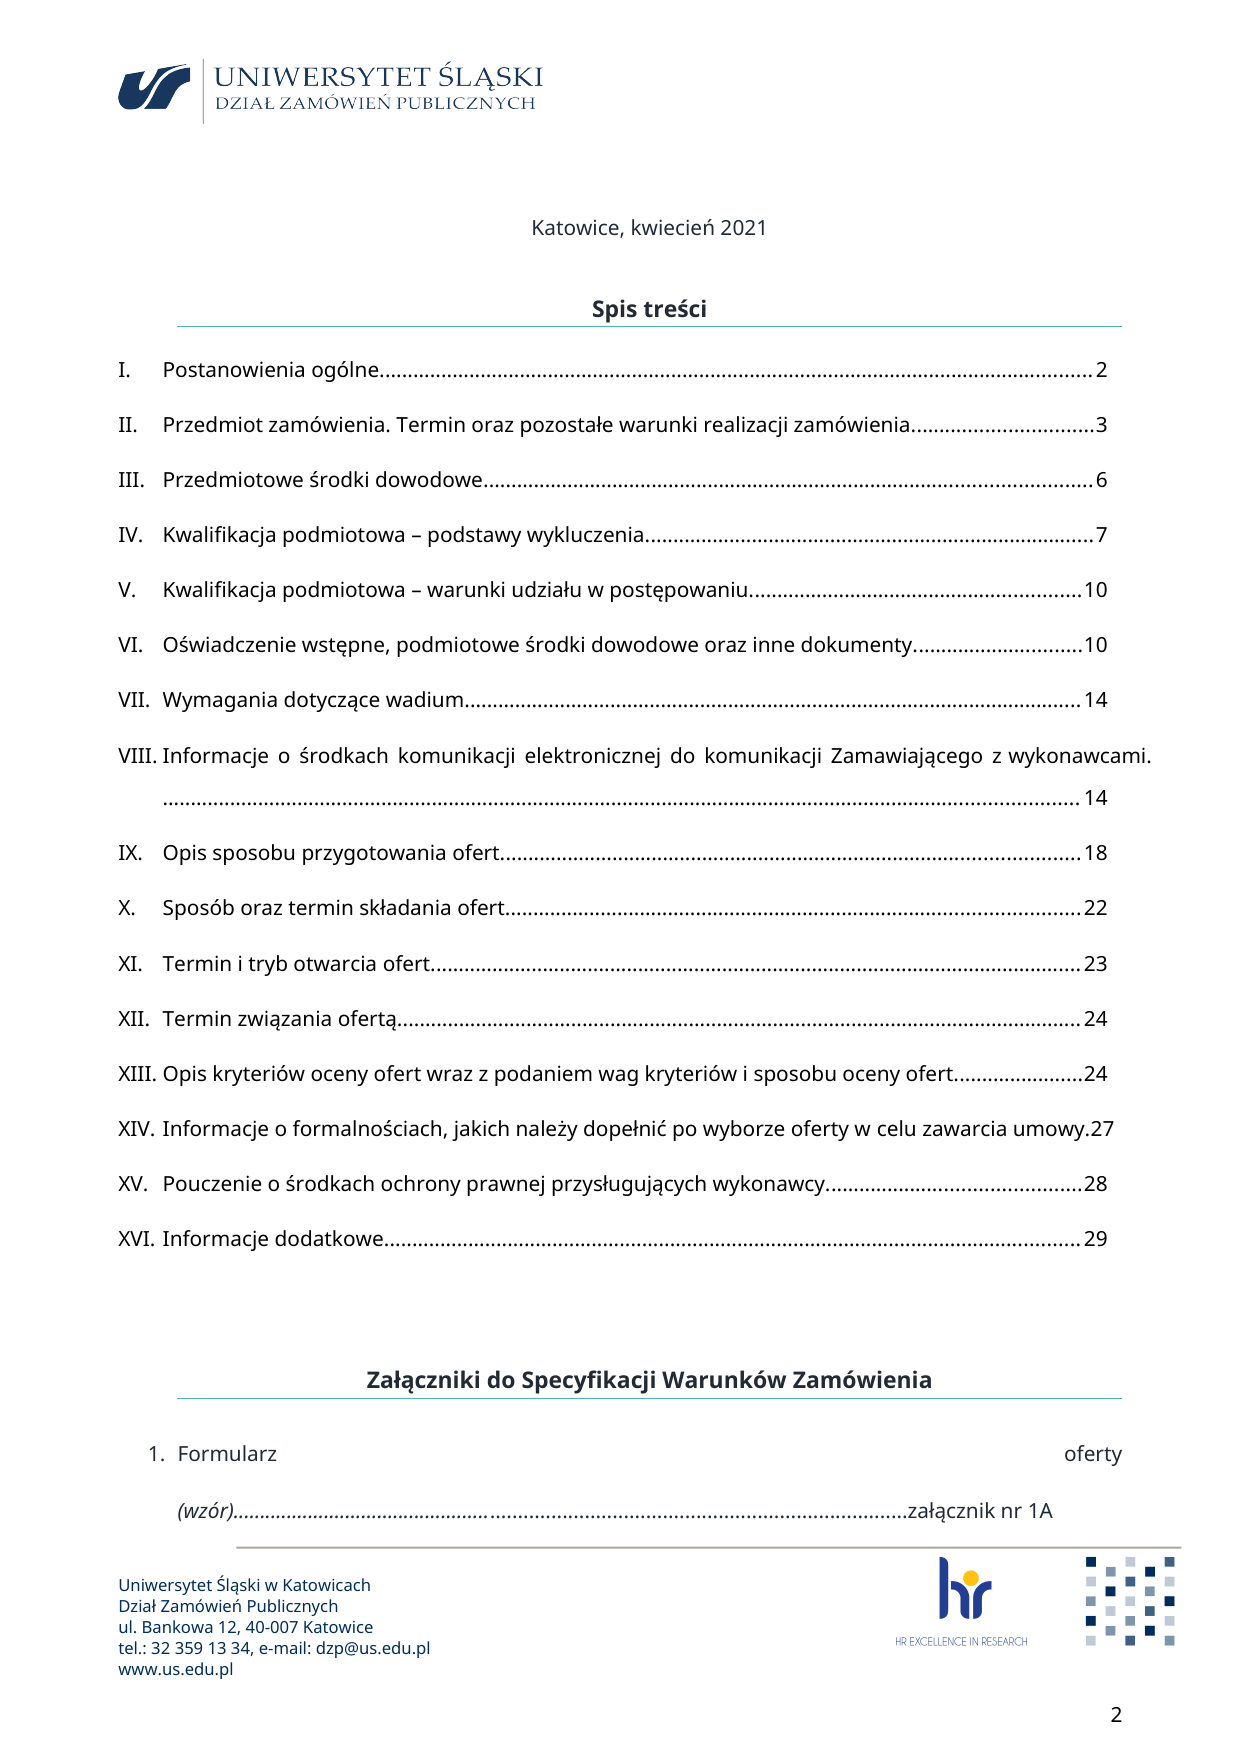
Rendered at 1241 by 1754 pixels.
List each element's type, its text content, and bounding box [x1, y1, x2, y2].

text XV. Pouczenie o środkach ochrony prawnej przysługujących wykonawcy. 28 [118, 1169, 1152, 1197]
picture [118, 59, 543, 124]
text VII. Wymagania dotyczące wadium. 14 [118, 686, 1152, 714]
text VIII. Informacje o środkach komunikacji elektronicznej do komunikacji Zamawiającego z wykonawcami. 14 [118, 741, 1152, 812]
list Formularz oferty (wzór)...........................................................................................................................załącznik nr 1A [148, 1439, 1122, 1524]
text V. Kwalifikacja podmiotowa – warunki udziału w postępowaniu. 10 [118, 575, 1152, 604]
text III. Przedmiotowe środki dowodowe. 6 [118, 465, 1152, 494]
picture [826, 1430, 1203, 1675]
text IV. Kwalifikacja podmiotowa – podstawy wykluczenia. 7 [118, 520, 1152, 549]
text Katowice, kwiecień 2021 [177, 213, 1122, 242]
text X. Sposób oraz termin składania ofert. 22 [118, 893, 1152, 922]
text XVI. Informacje dodatkowe. 29 [118, 1224, 1152, 1253]
text XII. Termin związania ofertą. 24 [118, 1004, 1152, 1032]
text XIV. Informacje o formalnościach, jakich należy dopełnić po wyborze oferty w celu zawarcia umowy. 27 [118, 1114, 1152, 1142]
text II. Przedmiot zamówienia. Termin oraz pozostałe warunki realizacji zamówienia. 3 [118, 410, 1152, 438]
text IX. Opis sposobu przygotowania ofert. 18 [118, 838, 1152, 867]
text VI. Oświadczenie wstępne, podmiotowe środki dowodowe oraz inne dokumenty. 10 [118, 631, 1152, 659]
text Załączniki do Specyfikacji Warunków Zamówienia [177, 1364, 1122, 1398]
text Spis treści [177, 293, 1122, 326]
text XI. Termin i tryb otwarcia ofert. 23 [118, 949, 1152, 977]
text XIII. Opis kryteriów oceny ofert wraz z podaniem wag kryteriów i sposobu oceny ofert. 24 [118, 1059, 1152, 1087]
text I. Postanowienia ogólne. 2 [118, 355, 1152, 383]
